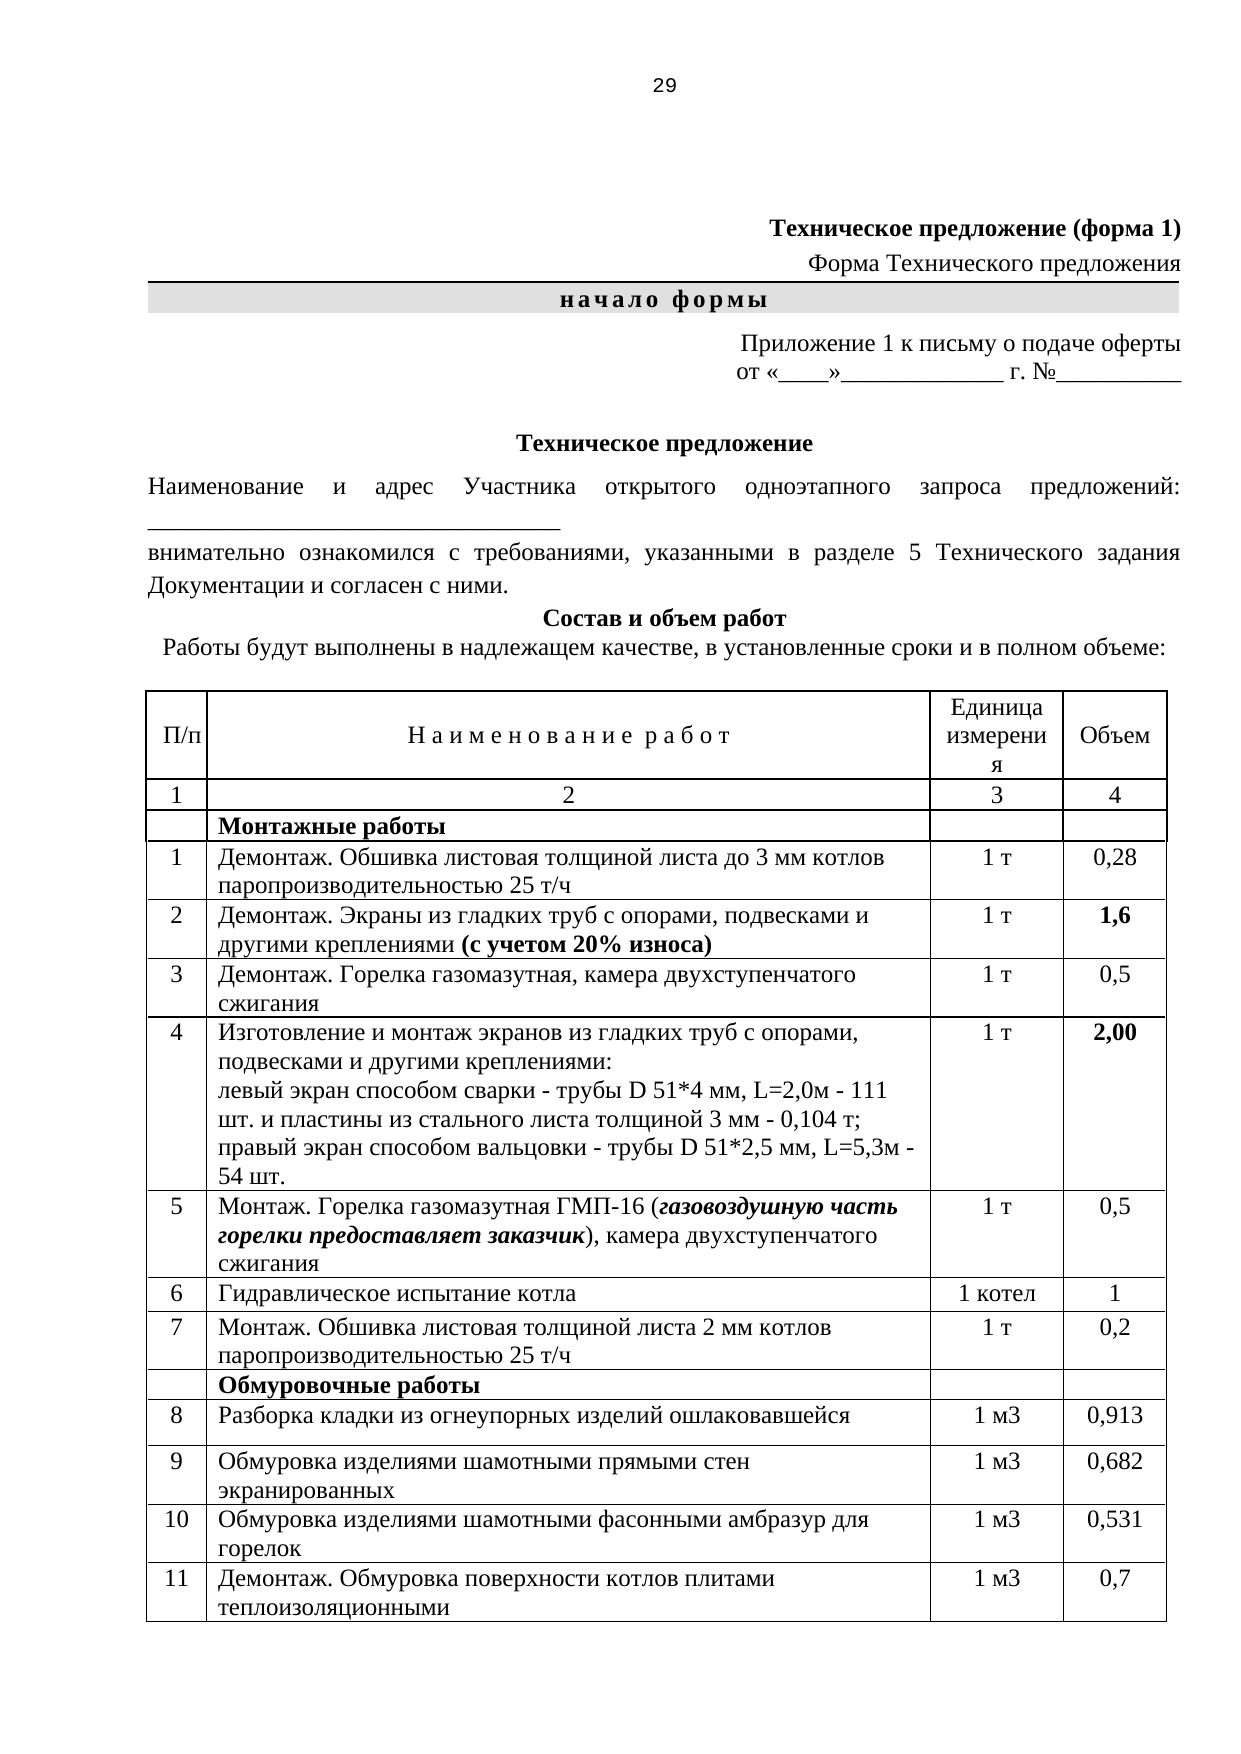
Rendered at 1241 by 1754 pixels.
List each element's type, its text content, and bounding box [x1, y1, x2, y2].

table_cell Демонтаж. Горелка газомазутная, камера двухступенчатого сжигания [207, 959, 930, 1016]
table_cell 4 [147, 1017, 206, 1190]
table_cell 1 т [931, 1191, 1063, 1277]
table_header Единица измерения [931, 692, 1062, 778]
table_cell 6 [147, 1278, 206, 1311]
table_cell 9 [147, 1446, 206, 1503]
table_cell Обмуровка изделиями шамотными фасонными амбразур для горелок [207, 1505, 930, 1562]
table_cell Монтаж. Горелка газомазутная ГМП-16 (газовоздушную часть горелки предоставляет заказчик), камера двухступенчатого сжигания [207, 1191, 930, 1277]
table_cell 2 [147, 900, 206, 958]
table_cell 1 [147, 780, 206, 809]
table_cell 1,6 [1064, 899, 1166, 958]
table_cell 10 [147, 1505, 206, 1562]
table_cell Изготовление и монтаж экранов из гладких труб с опорами, подвесками и другими креплениями: левый экран способом сварки - трубы D 51*4 мм, L=2,0м - 111 шт. и пластины из стального листа толщиной 3 мм - 0,104 т; правый экран способом вальцовки - трубы D 51*2,5 мм, L=5,3м - 54 шт. [207, 1018, 930, 1190]
table_cell 8 [147, 1400, 206, 1445]
table_cell [1064, 811, 1166, 840]
table_cell 1 м3 [931, 1563, 1063, 1621]
table_cell Демонтаж. Экраны из гладких труб с опорами, подвесками и другими креплениями (с учетом 20% износа) [207, 900, 930, 958]
table_header П/п [147, 692, 206, 778]
table_cell 0,913 [1064, 1399, 1166, 1445]
table_cell Разборка кладки из огнеупорных изделий ошлаковавшейся [207, 1400, 930, 1445]
text внимательно ознакомился с требованиями, указанными в разделе 5 Технического задания Документации и согласен с ними. [148, 537, 1181, 599]
table_cell Обмуровка изделиями шамотными прямыми стен экранированных [207, 1446, 930, 1503]
table_cell 0,682 [1064, 1445, 1166, 1503]
table_cell Демонтаж. Обмуровка поверхности котлов плитами теплоизоляционными [207, 1563, 930, 1621]
table_cell 11 [147, 1563, 206, 1621]
text Форма Технического предложения [148, 248, 1181, 277]
table_cell 1 т [931, 1018, 1063, 1190]
table_header Объем [1064, 692, 1166, 778]
table_cell 1 м3 [931, 1400, 1063, 1445]
table_cell Монтажные работы [208, 811, 929, 840]
table_cell 1 [1064, 1277, 1166, 1311]
text Состав и объем работ [148, 603, 1181, 632]
table_header Н а и м е н о в а н и е р а б о т [208, 692, 929, 778]
table_cell [1064, 1369, 1166, 1399]
text Приложение 2 к письму о подаче оферты от «____»_____________ г. №__________ [148, 328, 1181, 385]
table_cell 0,5 [1064, 958, 1166, 1016]
table_cell 1 котел [931, 1278, 1063, 1311]
table_cell 1 м3 [931, 1505, 1063, 1562]
text Наименование и адрес Участника открытого одноэтапного запроса предложений: _________________________________ [148, 471, 1181, 533]
table_cell Монтаж. Обшивка листовая толщиной листа 2 мм котлов паропроизводительностью 25 т/ч [207, 1312, 930, 1369]
table_cell 1 т [931, 842, 1063, 899]
table_cell 2 [208, 780, 929, 809]
table_cell 7 [147, 1312, 206, 1369]
table_cell Демонтаж. Обшивка листовая толщиной листа до 3 мм котлов паропроизводительностью 25 т/ч [207, 842, 930, 899]
subtitle Техническое предложение (форма 2) [148, 213, 1181, 242]
text Техническое предложение [148, 428, 1181, 457]
table_cell 3 [931, 780, 1062, 809]
table_cell 1 т [931, 1312, 1063, 1369]
table_cell 1 т [931, 959, 1063, 1016]
table_cell Обмуровочные работы [207, 1370, 930, 1399]
table_cell [147, 811, 206, 840]
table_cell 0,28 [1064, 840, 1166, 899]
table_cell 4 [1064, 780, 1166, 809]
table_cell 5 [147, 1191, 206, 1277]
table_cell [931, 811, 1062, 840]
table_cell 0,2 [1064, 1311, 1166, 1369]
table_cell 0,531 [1064, 1504, 1166, 1562]
table_cell 3 [147, 959, 206, 1016]
table_cell 1 [147, 841, 206, 899]
table_cell 0,5 [1064, 1190, 1166, 1277]
table_cell 0,7 [1064, 1562, 1166, 1621]
table_cell [931, 1370, 1063, 1399]
text Работы будут выполнены в надлежащем качестве, в установленные сроки и в полном объеме: [148, 632, 1181, 661]
table_cell 1 м3 [931, 1446, 1063, 1503]
text начало формы [148, 283, 1179, 313]
table_cell 2,00 [1064, 1016, 1166, 1190]
table_cell 1 т [931, 900, 1063, 958]
table_cell [147, 1370, 206, 1399]
table_cell Гидравлическое испытание котла [207, 1278, 930, 1311]
